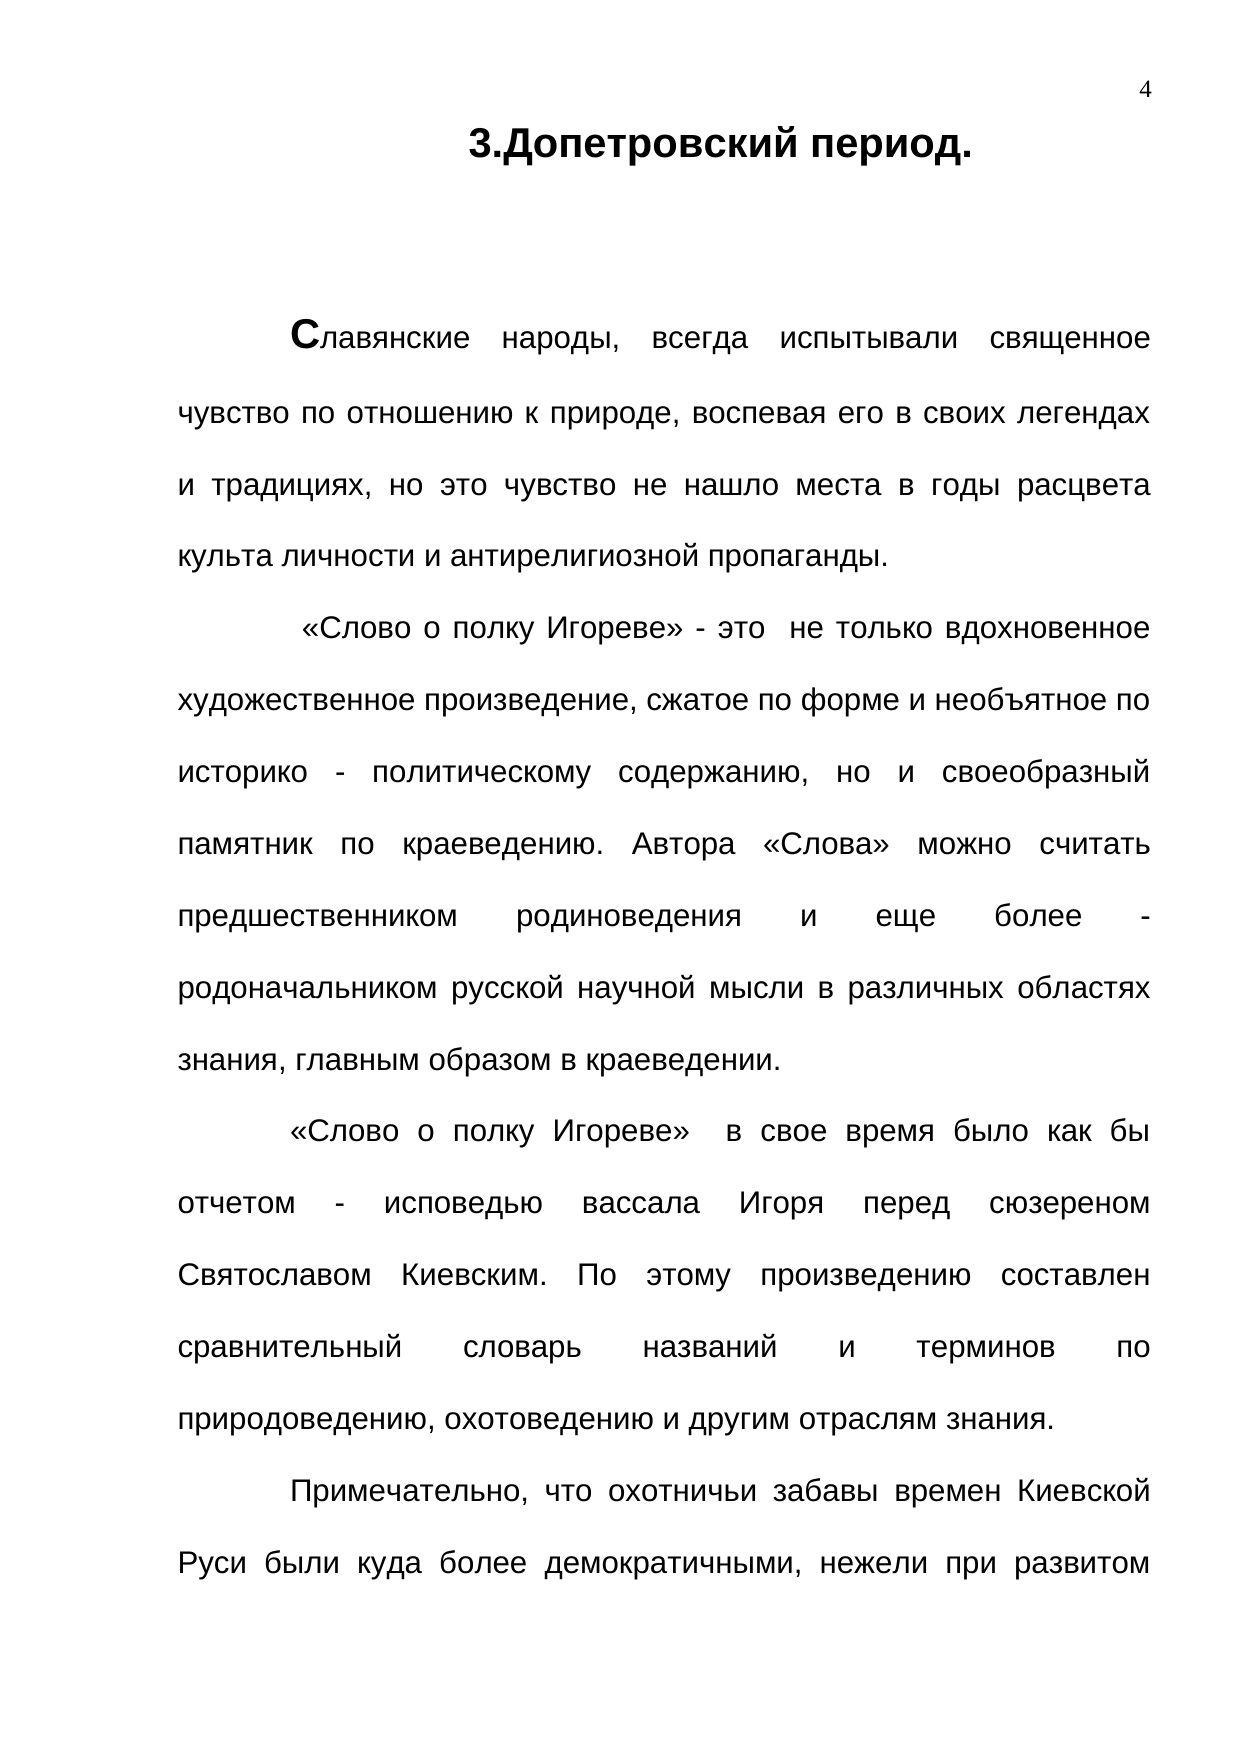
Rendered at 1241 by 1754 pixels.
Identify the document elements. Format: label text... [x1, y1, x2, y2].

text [177, 1472, 1152, 1579]
text 3.Допетровский период. [177, 118, 1152, 166]
text «Слово о полку Игореве» в свое время было как бы отчетом - исповедью вассала Игоря перед сюзереном Святославом Киевским. По этому произведению составлен сравнительный словарь названий и терминов по природоведению, охотоведению и другим отраслям знания. [177, 1112, 1152, 1436]
text «Слово о полку Игореве» - это не только вдохновенное художественное произведение, сжатое по форме и необъятное по историко - политическому содержанию, но и своеобразный памятник по краеведению. Автора «Слова» можно считать предшественником родиноведения и еще более - родоначальником русской научной мысли в различных областях знания, главным образом в краеведении. [177, 609, 1152, 1076]
text Славянские народы, всегда испытывали священное чувство по отношению к природе, воспевая его в своих легендах и традициях, но это чувство не нашло места в годы расцвета культа личности и антирелигиозной пропаганды. [177, 310, 1152, 573]
